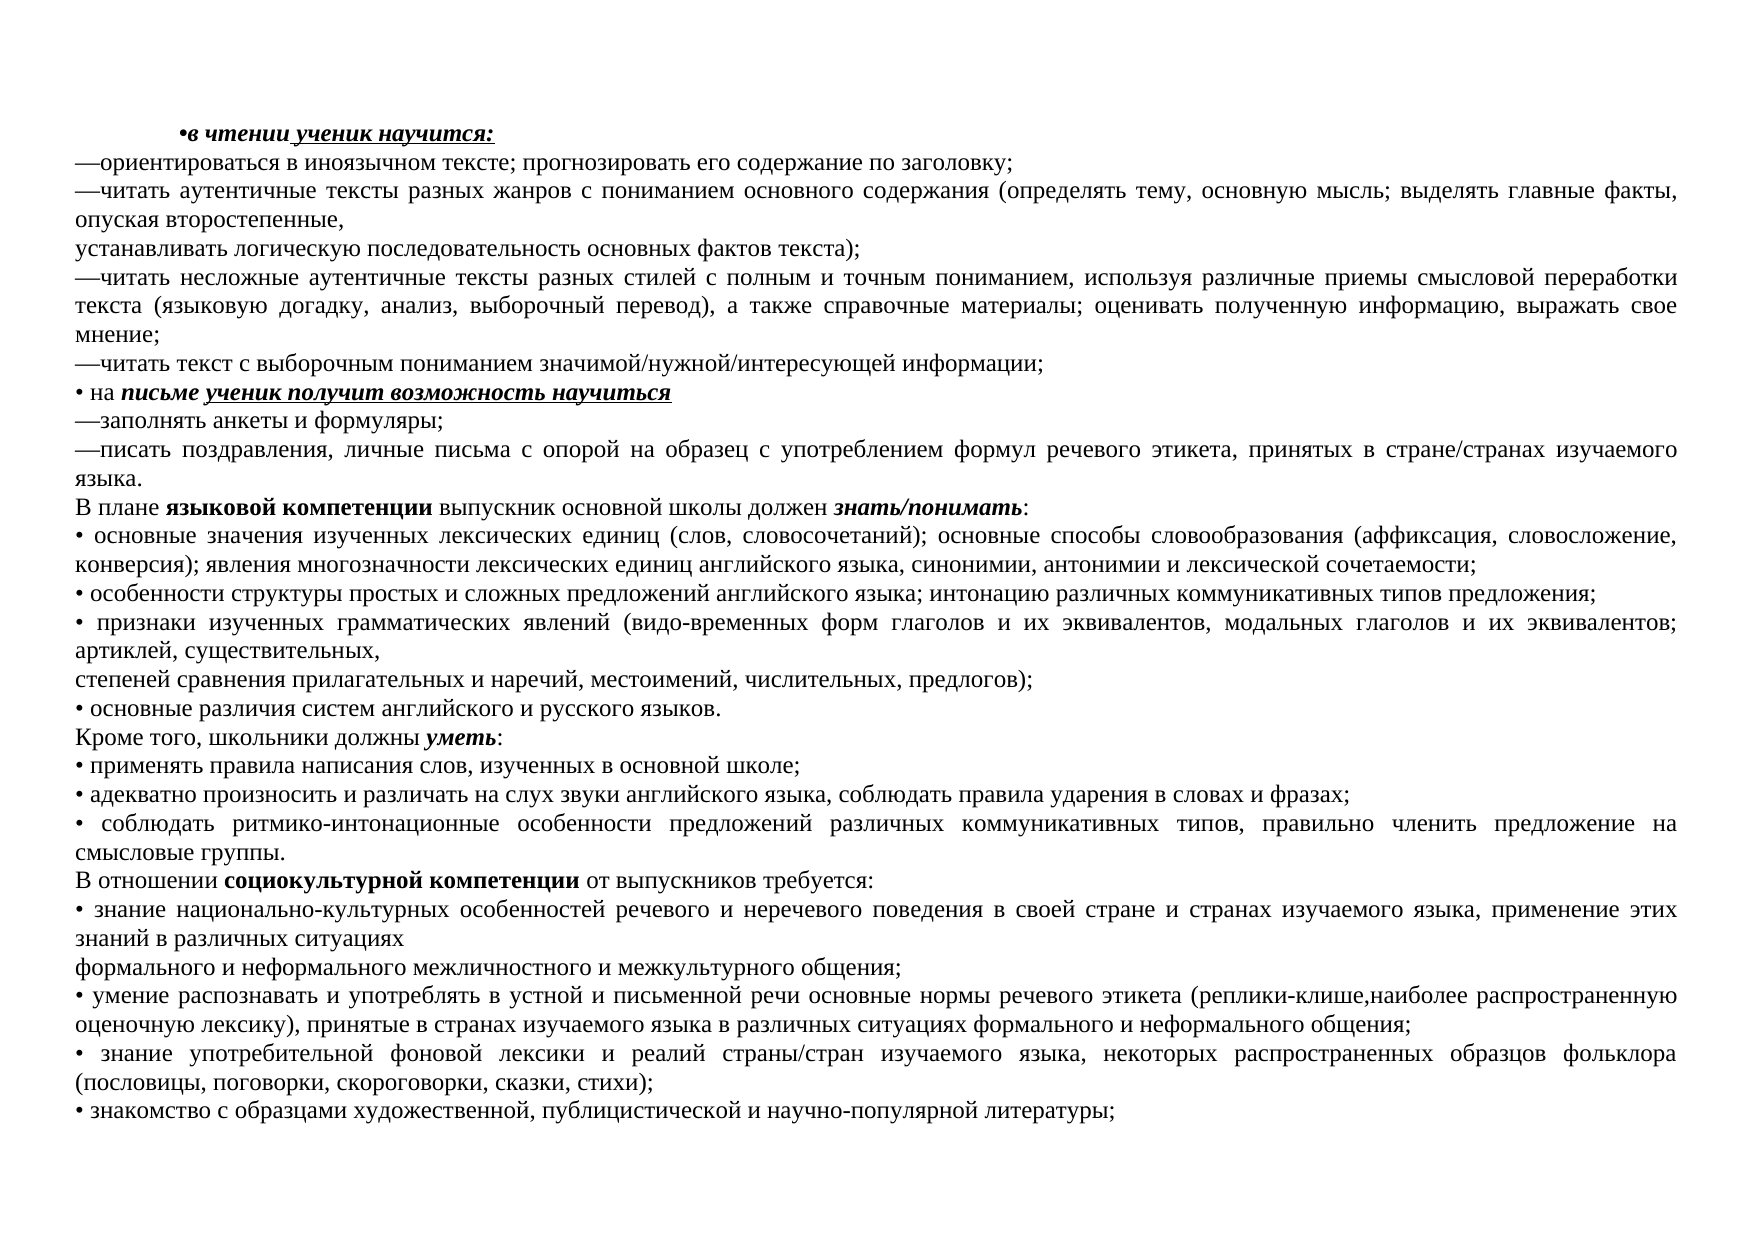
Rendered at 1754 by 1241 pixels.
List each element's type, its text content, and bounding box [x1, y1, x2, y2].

text • особенности структуры простых и сложных предложений английского языка; интонацию различных коммуникативных типов предложения; [75, 578, 1679, 607]
text • основные значения изученных лексических единиц (слов, словосочетаний); основные способы словообразования (аффиксация, словосложение, конверсия); явления многозначности лексических единиц английского языка, синонимии, антонимии и лексической сочетаемости; [75, 521, 1679, 578]
text • на письме ученик получит возможность научиться [75, 377, 1679, 406]
text • соблюдать ритмико-интонационные особенности предложений различных коммуникативных типов, правильно членить предложение на смысловые группы. [75, 808, 1679, 866]
text —читать текст с выборочным пониманием значимой/нужной/интересующей информации; [75, 348, 1679, 377]
text В плане языковой компетенции выпускник основной школы должен знать/понимать: [75, 492, 1679, 521]
text В отношении социокультурной компетенции от выпускников требуется: [75, 866, 1679, 894]
text • адекватно произносить и различать на слух звуки английского языка, соблюдать правила ударения в словах и фразах; [75, 779, 1679, 808]
text —писать поздравления, личные письма с опорой на образец с употреблением формул речевого этикета, принятых в стране/странах изучаемого языка. [75, 434, 1679, 492]
text степеней сравнения прилагательных и наречий, местоимений, числительных, предлогов); [75, 664, 1679, 693]
text Кроме того, школьники должны уметь: [75, 722, 1679, 751]
text —ориентироваться в иноязычном тексте; прогнозировать его содержание по заголовку; [75, 147, 1679, 176]
text —читать несложные аутентичные тексты разных стилей с полным и точным пониманием, используя различные приемы смысловой переработки текста (языковую догадку, анализ, выборочный перевод), а также справочные материалы; оценивать полученную информацию, выражать свое мнение; [75, 262, 1679, 348]
text • знакомство с образцами художественной, публицистической и научно-популярной литературы; [75, 1096, 1679, 1124]
text —заполнять анкеты и формуляры; [75, 406, 1679, 434]
text • признаки изученных грамматических явлений (видо-временных форм глаголов и их эквивалентов, модальных глаголов и их эквивалентов; артиклей, существительных, [75, 607, 1679, 664]
text формального и неформального межличностного и межкультурного общения; [75, 952, 1679, 981]
text • умение распознавать и употреблять в устной и письменной речи основные нормы речевого этикета (реплики-клише,наиболее распространенную оценочную лексику), принятые в странах изучаемого языка в различных ситуациях формального и неформального общения; [75, 981, 1679, 1038]
text • основные различия систем английского и русского языков. [75, 693, 1679, 722]
text • применять правила написания слов, изученных в основной школе; [75, 751, 1679, 779]
text устанавливать логическую последовательность основных фактов текста); [75, 233, 1679, 262]
text —читать аутентичные тексты разных жанров с пониманием основного содержания (определять тему, основную мысль; выделять главные факты, опуская второстепенные, [75, 176, 1679, 233]
text • знание употребительной фоновой лексики и реалий страны/стран изучаемого языка, некоторых распространенных образцов фольклора (пословицы, поговорки, скороговорки, сказки, стихи); [75, 1038, 1679, 1096]
text •в чтении ученик научится: [75, 118, 1679, 147]
text • знание национально-культурных особенностей речевого и неречевого поведения в своей стране и странах изучаемого языка, применение этих знаний в различных ситуациях [75, 894, 1679, 952]
